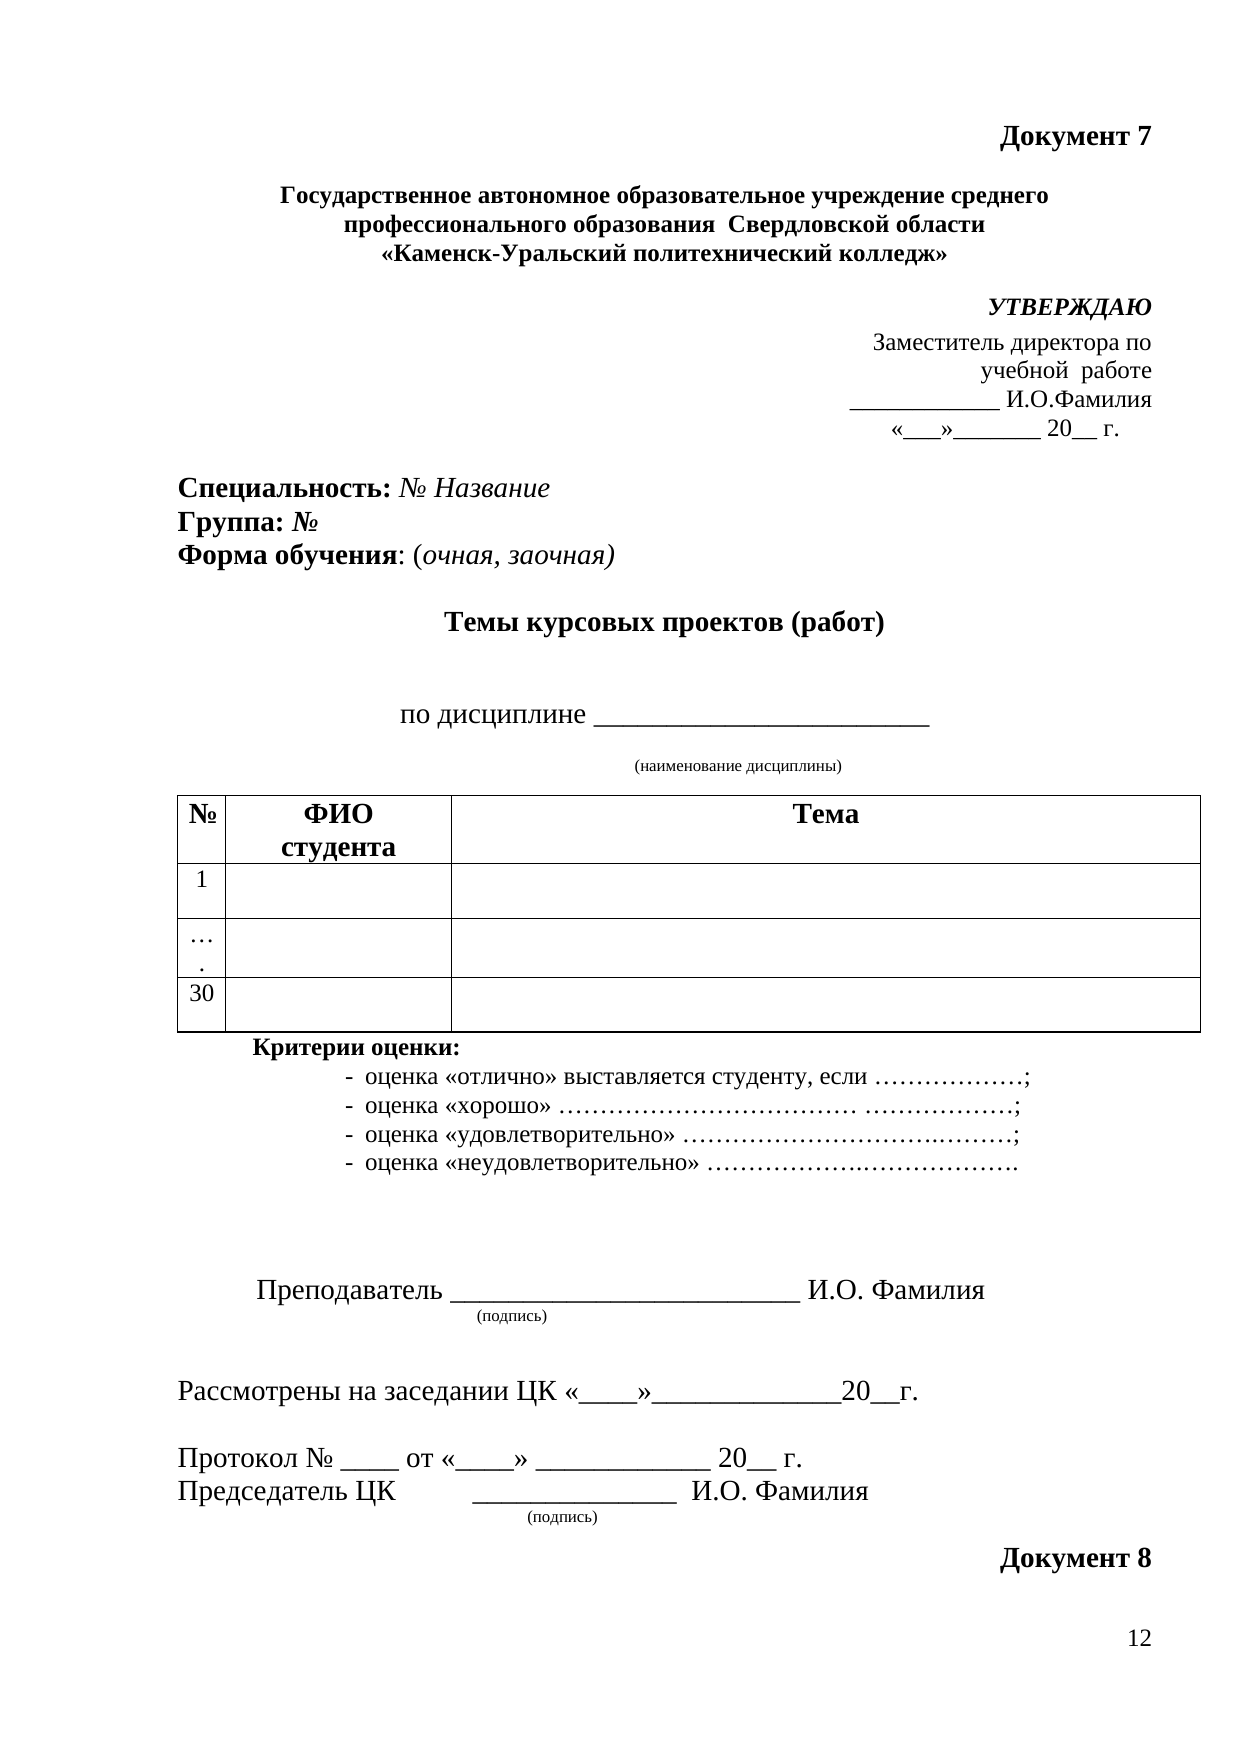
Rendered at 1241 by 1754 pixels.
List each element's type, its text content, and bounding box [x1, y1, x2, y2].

table_cell [452, 978, 1200, 1031]
text «___»_______ 20__ г. [177, 413, 1152, 442]
text ____________ И.О.Фамилия [177, 384, 1152, 413]
text Форма обучения: (очная, заочная) [177, 537, 1152, 571]
text Протокол № ____ от «____» ____________ 20__ г. [177, 1440, 1152, 1473]
table_cell [226, 864, 451, 918]
list оценка «удовлетворительно» ………………………….………; [271, 1119, 1152, 1147]
text Рассмотрены на заседании ЦК «____»_____________20__г. [177, 1373, 1152, 1406]
list оценка «хорошо» ……………………………… ………………; [271, 1090, 1152, 1119]
text учебной работе [177, 355, 1152, 384]
table_header ФИО студента [226, 796, 451, 863]
list оценка «неудовлетворительно» ……………….………………. [271, 1147, 1152, 1176]
text Преподаватель ________________________ И.О. Фамилия [252, 1272, 1152, 1306]
text Специальность: № Название [177, 470, 1152, 504]
table_cell [452, 864, 1200, 918]
text Критерии оценки: [177, 1033, 1152, 1061]
table_cell 30 [178, 978, 225, 1031]
table_cell [452, 919, 1200, 977]
table_cell [226, 978, 451, 1031]
subtitle по дисциплине _______________________ [177, 697, 1152, 730]
subtitle УТВЕРЖДАЮ [177, 292, 1152, 320]
table_header Тема [452, 796, 1200, 863]
text Документ 8 [177, 1540, 1152, 1574]
table_cell …. [178, 919, 225, 977]
text Группа: № [177, 504, 1152, 537]
text Документ 7 [177, 118, 1152, 152]
subtitle (наименование дисциплины) [177, 755, 1152, 789]
text Заместитель директора по [177, 327, 1152, 355]
text Председатель ЦК ______________ И.О. Фамилия [177, 1473, 1152, 1507]
table_header № [178, 796, 225, 863]
text «Каменск-Уральский политехнический колледж» [177, 238, 1152, 267]
table_cell [226, 919, 451, 977]
text Государственное автономное образовательное учреждение среднего профессионального образования Свердловской области [177, 180, 1152, 238]
table_cell 1 [178, 864, 225, 918]
text (подпись) [177, 1306, 1152, 1339]
text (подпись) [177, 1507, 1152, 1540]
list оценка «отлично» выставляется студенту, если ………………; [271, 1061, 1152, 1090]
text Темы курсовых проектов (работ) [177, 604, 1152, 638]
